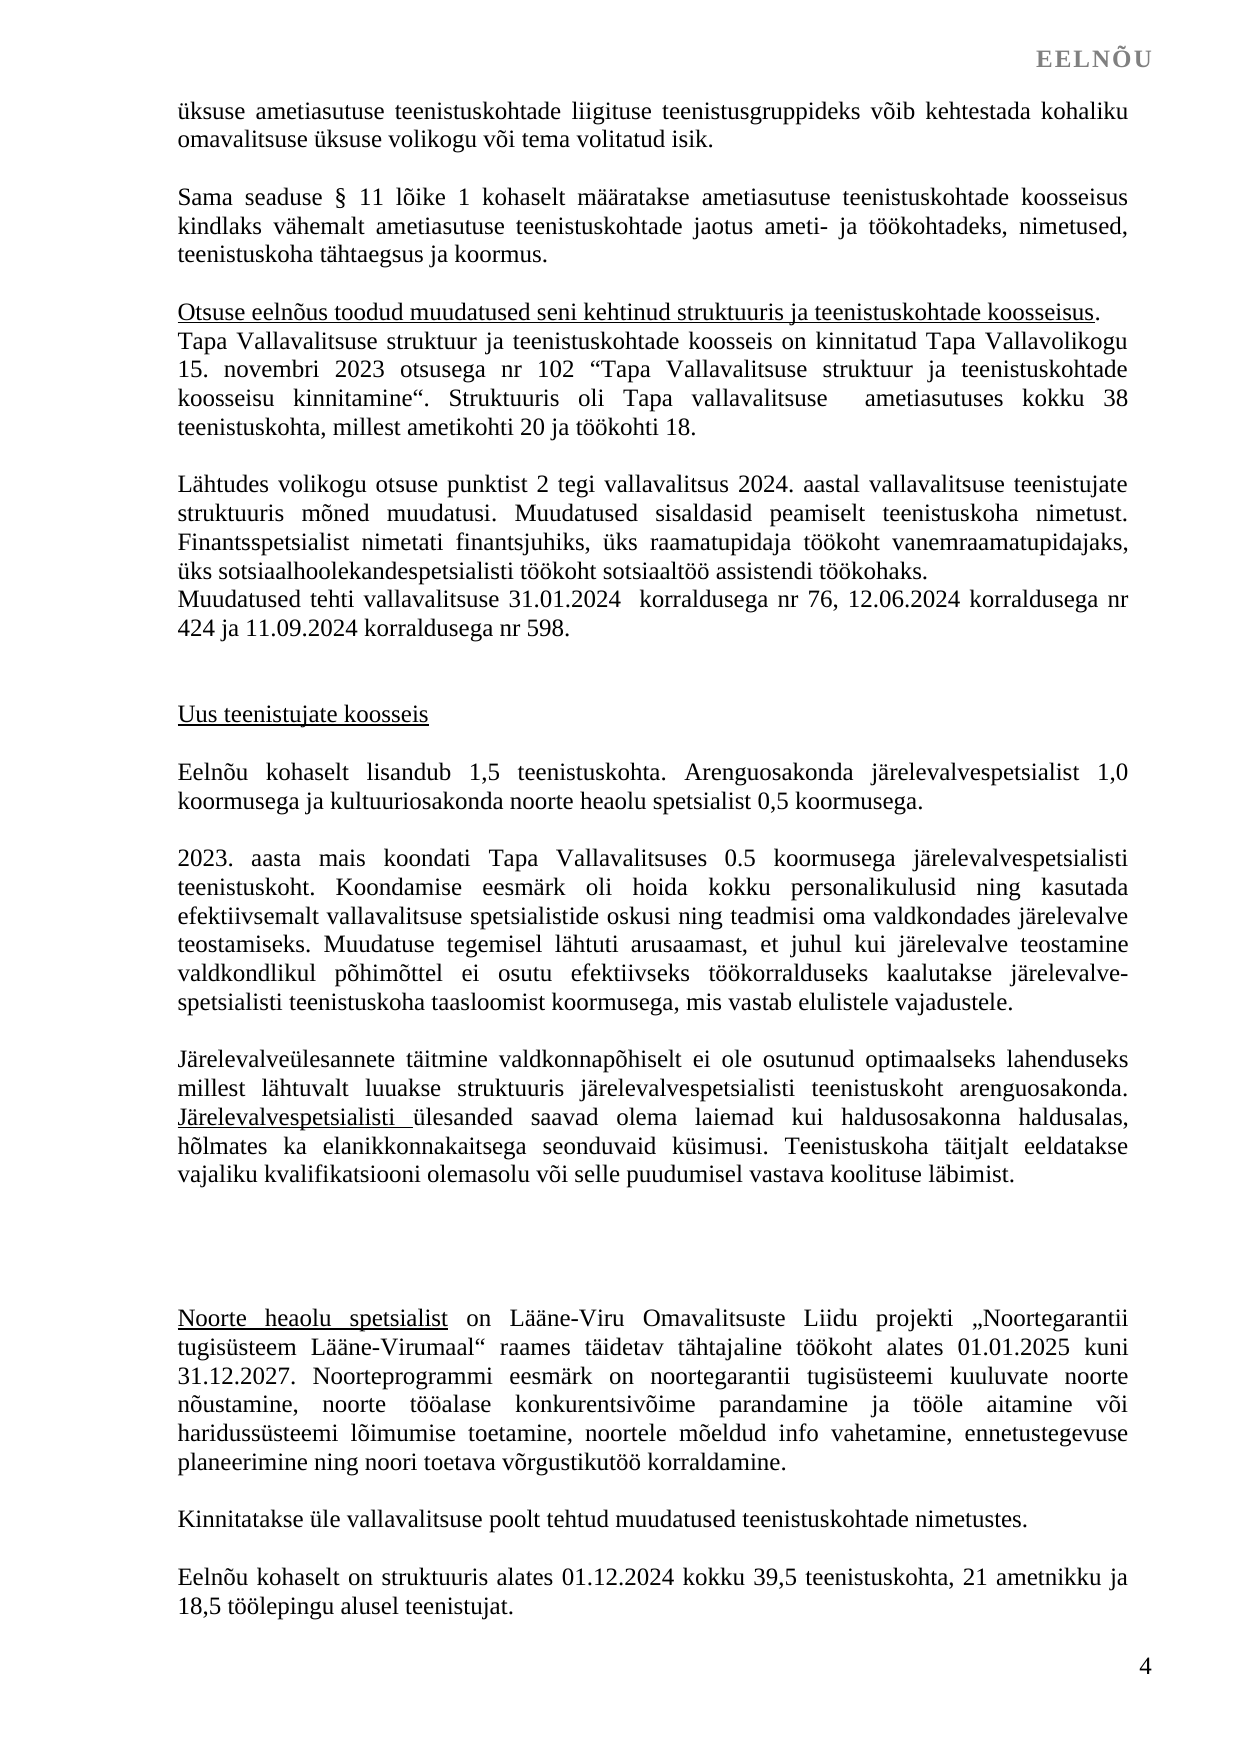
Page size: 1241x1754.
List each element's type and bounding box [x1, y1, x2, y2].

table_cell [166, 96, 1140, 1648]
